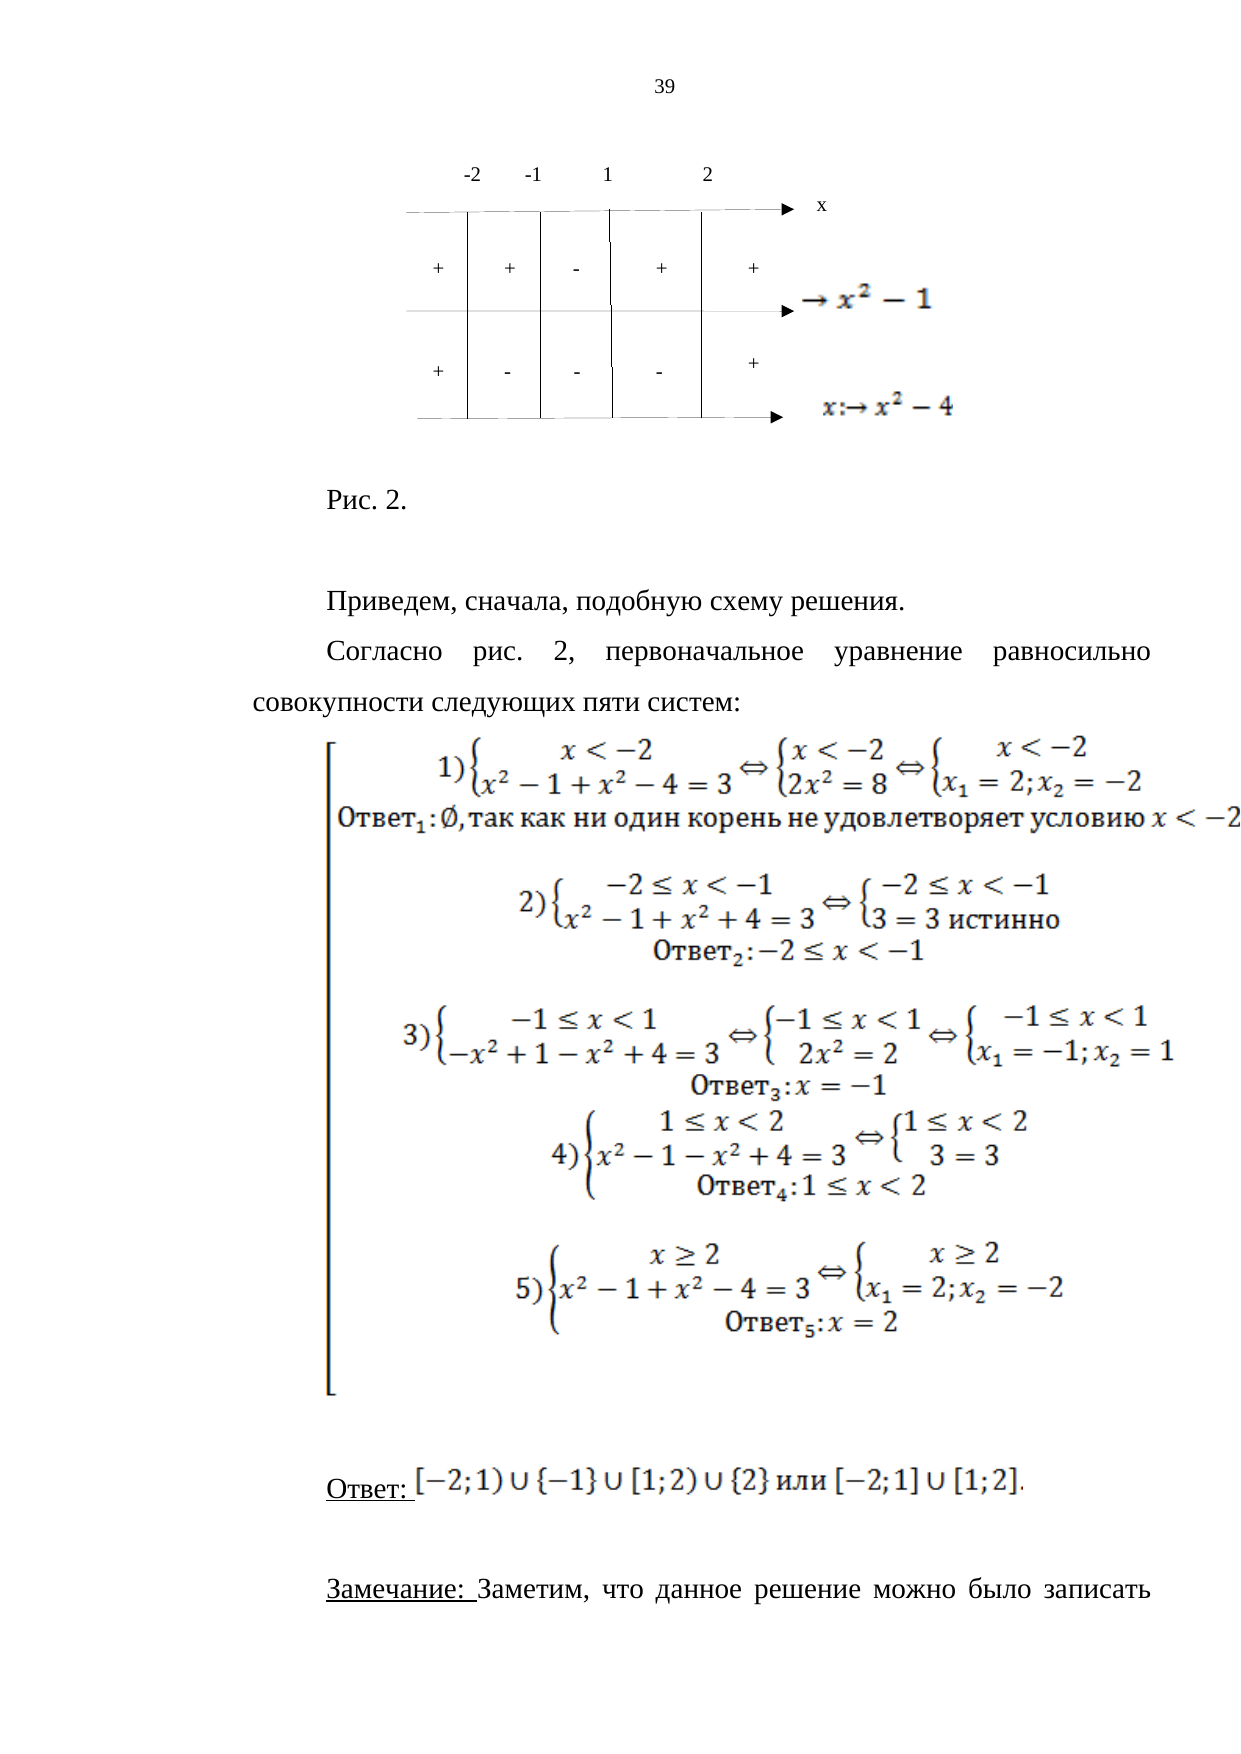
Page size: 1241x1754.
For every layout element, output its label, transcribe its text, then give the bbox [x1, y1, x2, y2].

picture [414, 1463, 1023, 1498]
text Согласно рис. 2, первоначальное уравнение равносильно совокупности следующих пяти систем: [252, 633, 1152, 717]
text Приведем, сначала, подобную схему решения. [252, 583, 1152, 617]
picture [802, 283, 933, 326]
picture [326, 733, 1241, 1402]
text Рис. 2. [252, 482, 1152, 516]
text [252, 1571, 1152, 1605]
picture [823, 391, 953, 432]
